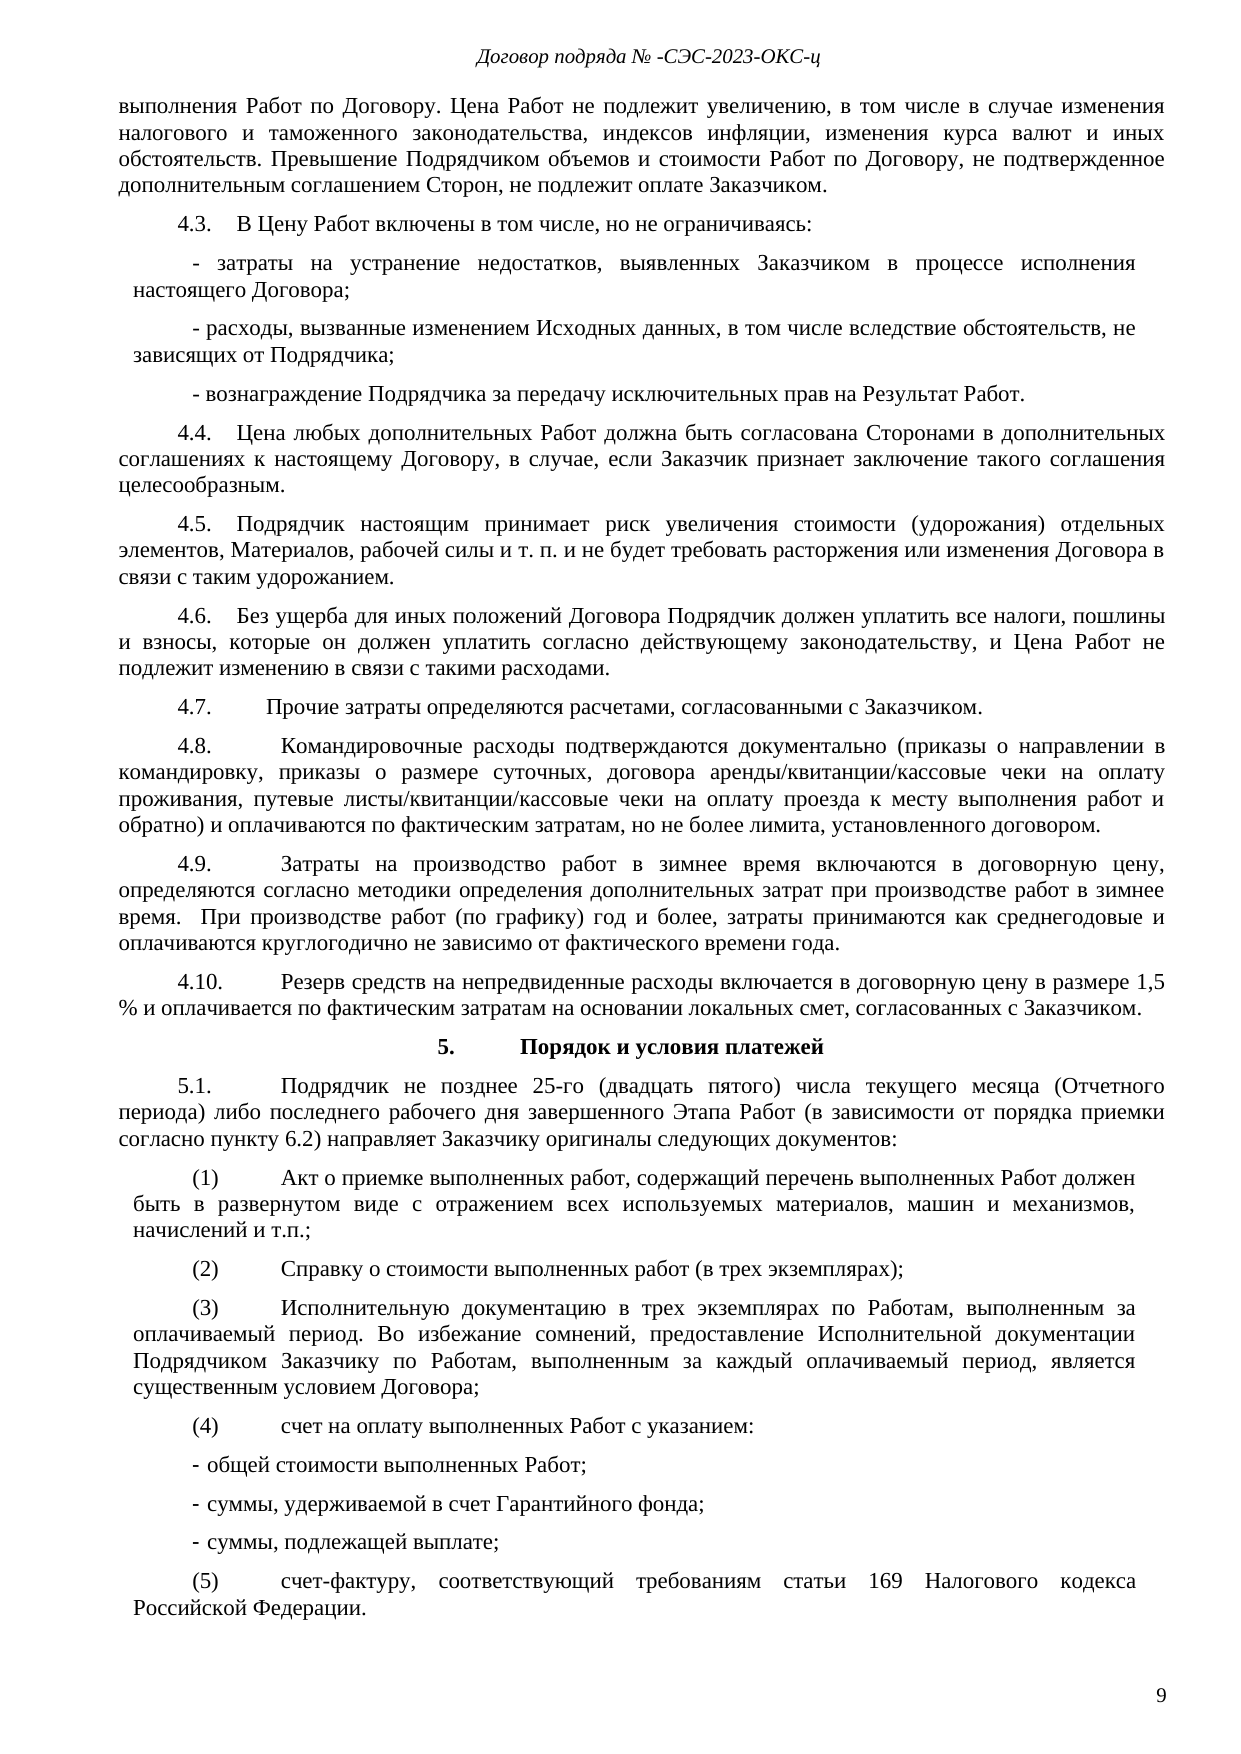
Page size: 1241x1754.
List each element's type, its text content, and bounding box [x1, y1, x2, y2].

text Порядок и условия платежей [133, 1033, 1137, 1059]
text Справку о стоимости выполненных работ (в трех экземплярах); [133, 1255, 1137, 1281]
text Затраты на производство работ в зимнее время включаются в договорную цену, определяются согласно методики определения дополнительных затрат при производстве работ в зимнее время. При производстве работ (по графику) год и более, затраты принимаются как среднегодовые и оплачиваются круглогодично не зависимо от фактического времени года. [118, 850, 1167, 955]
text Командировочные расходы подтверждаются документально (приказы о направлении в командировку, приказы о размере суточных, договора аренды/квитанции/кассовые чеки на оплату проживания, путевые листы/квитанции/кассовые чеки на оплату проезда к месту выполнения работ и обратно) и оплачиваются по фактическим затратам, но не более лимита, установленного договором. [118, 732, 1167, 837]
text В Цену Работ включены в том числе, но не ограничиваясь: [118, 210, 1167, 237]
text Резерв средств на непредвиденные расходы включается в договорную цену в размере 1,5 % и оплачивается по фактическим затратам на основании локальных смет, согласованных с Заказчиком. [118, 968, 1167, 1021]
list - затраты на устранение недостатков, выявленных Заказчиком в процессе исполнения настоящего Договора; [133, 249, 1137, 302]
text Без ущерба для иных положений Договора Подрядчик должен уплатить все налоги, пошлины и взносы, которые он должен уплатить согласно действующему законодательству, и Цена Работ не подлежит изменению в связи с такими расходами. [118, 602, 1167, 681]
text суммы, удерживаемой в счет Гарантийного фонда; [133, 1489, 1137, 1516]
text счет-фактуру, соответствующий требованиям статьи 169 Налогового кодекса Российской Федерации. [133, 1567, 1137, 1620]
text суммы, подлежащей выплате; [133, 1528, 1137, 1555]
text Акт о приемке выполненных работ, содержащий перечень выполненных Работ должен быть в развернутом виде с отражением всех используемых материалов, машин и механизмов, начислений и т.п.; [133, 1163, 1137, 1243]
text Цена любых дополнительных Работ должна быть согласована Сторонами в дополнительных соглашениях к настоящему Договору, в случае, если Заказчик признает заключение такого соглашения целесообразным. [118, 418, 1167, 498]
text Прочие затраты определяются расчетами, согласованными с Заказчиком. [118, 693, 1167, 719]
list - вознаграждение Подрядчика за передачу исключительных прав на Результат Работ. [133, 380, 1137, 406]
text счет на оплату выполненных Работ с указанием: [133, 1412, 1137, 1438]
text Подрядчик не позднее 25-го (двадцать пятого) числа текущего месяца (Отчетного периода) либо последнего рабочего дня завершенного Этапа Работ (в зависимости от порядка приемки согласно пункту 21.2) направляет Заказчику оригиналы следующих документов: [118, 1072, 1167, 1151]
text Подрядчик настоящим принимает риск увеличения стоимости (удорожания) отдельных элементов, Материалов, рабочей силы и т. п. и не будет требовать расторжения или изменения Договора в связи с таким удорожанием. [118, 510, 1167, 589]
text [118, 92, 1167, 198]
text общей стоимости выполненных Работ; [133, 1451, 1137, 1477]
list - расходы, вызванные изменением Исходных данных, в том числе вследствие обстоятельств, не зависящих от Подрядчика; [133, 314, 1137, 367]
text Исполнительную документацию в трех экземплярах по Работам, выполненным за оплачиваемый период. Во избежание сомнений, предоставление Исполнительной документации Подрядчиком Заказчику по Работам, выполненным за каждый оплачиваемый период, является существенным условием Договора; [133, 1294, 1137, 1399]
